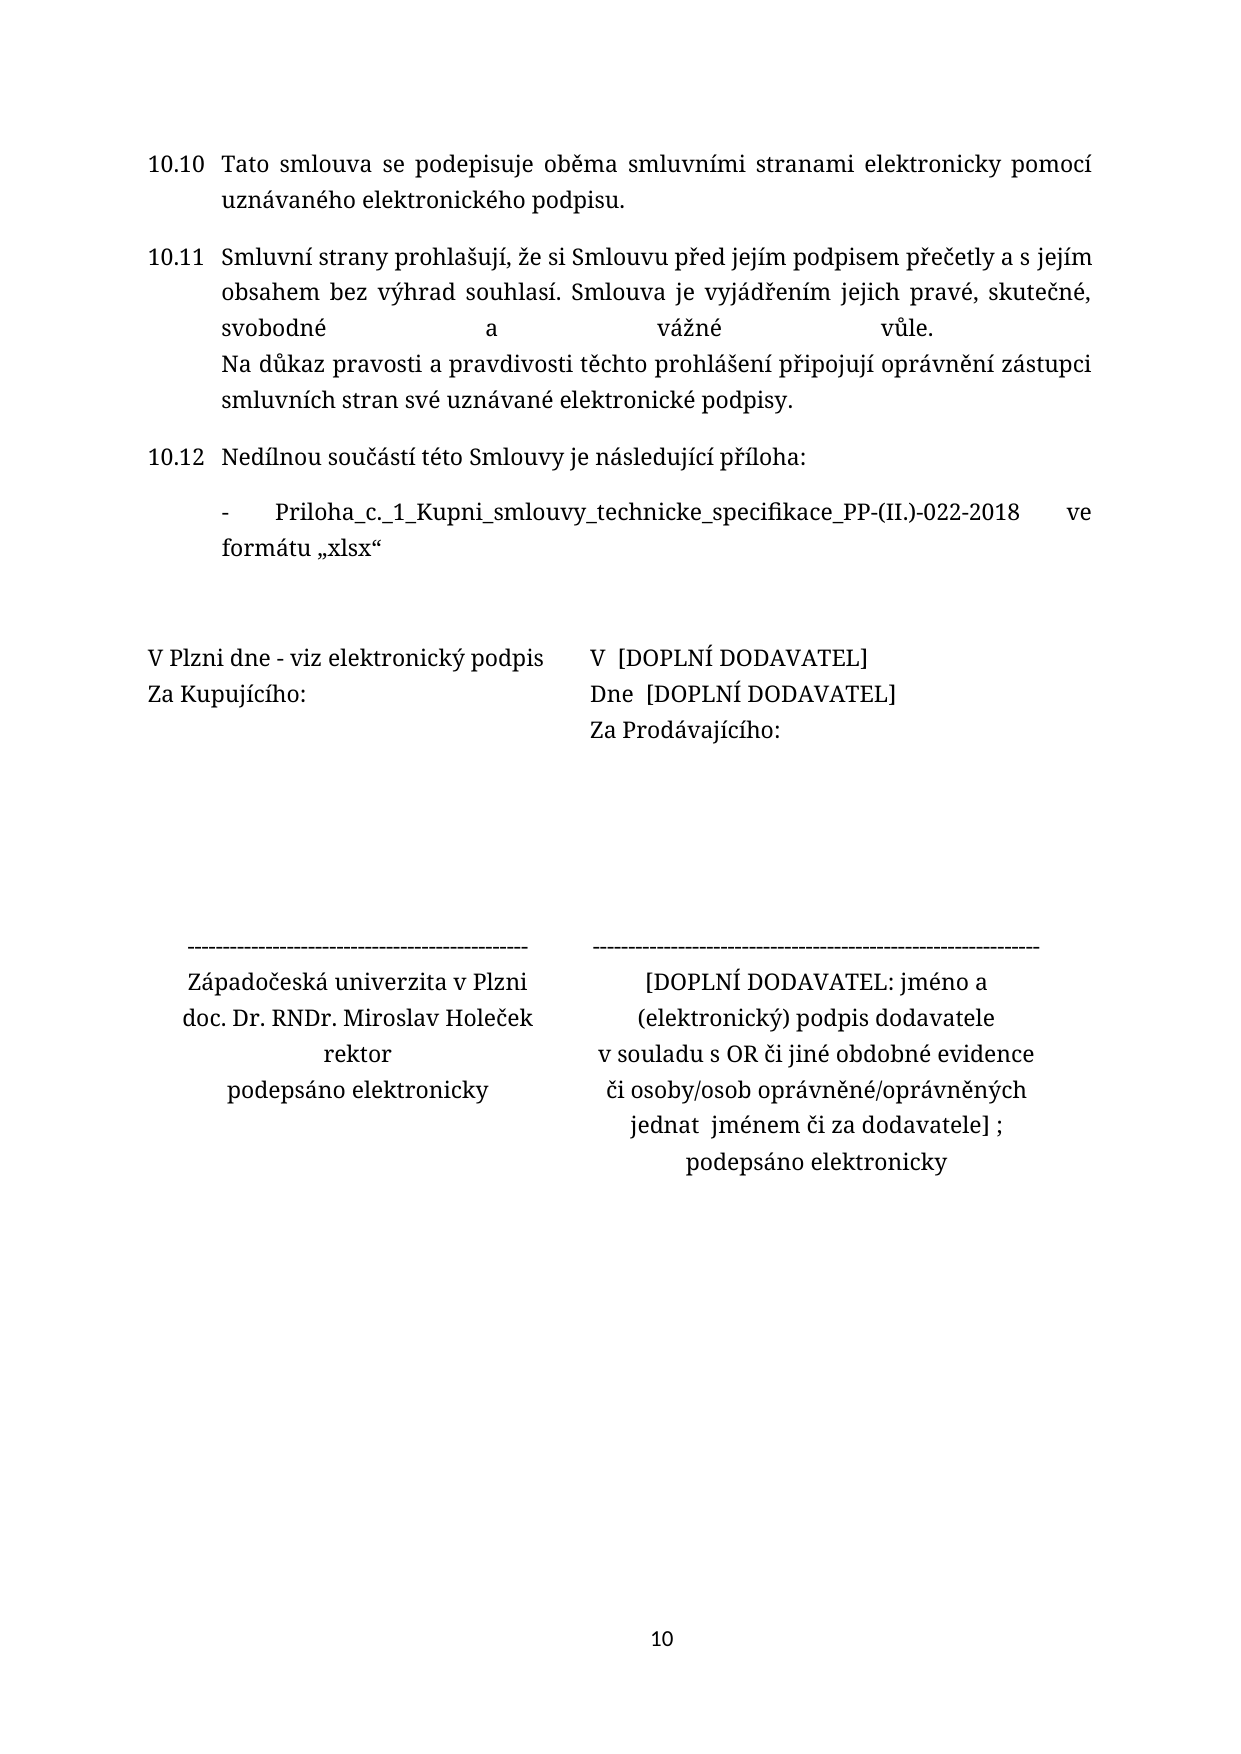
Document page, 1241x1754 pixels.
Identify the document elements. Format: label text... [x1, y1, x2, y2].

text - Priloha_c._1_Kupni_smlouvy_technicke_specifikace_PP-(II.)-022-2018 ve formátu „xlsx“ [222, 496, 1092, 563]
text 10.10 Tato smlouva se podepisuje oběma smluvními stranami elektronicky pomocí uznávaného elektronického podpisu. [148, 148, 1092, 215]
text 10.12 Nedílnou součástí této Smlouvy je následující příloha: [148, 441, 1092, 472]
text 10.11 Smluvní strany prohlašují, že si Smlouvu před jejím podpisem přečetly a s jejím obsahem bez výhrad souhlasí. Smlouva je vyjádřením jejich pravé, skutečné, svobodné a vážné vůle. Na důkaz pravosti a pravdivosti těchto prohlášení připojují oprávnění zástupci smluvních stran své uznávané elektronické podpisy. [148, 240, 1092, 415]
table_header V Plzni dne - viz elektronický podpis Za Kupujícího: ------------------------------------------------ Západočeská univerzita v Plzni doc. Dr. RNDr. Miroslav Holeček rektor podepsáno elektronicky [136, 642, 579, 1181]
table_header V [DOPLNÍ DODAVATEL] Dne [DOPLNÍ DODAVATEL] Za Prodávajícího: --------------------------------------------------------------- [DOPLNÍ DODAVATEL: jméno a (elektronický) podpis dodavatele v souladu s OR či jiné obdobné evidence či osoby/osob oprávněné/oprávněných jednat jménem či za dodavatele] ; podepsáno elektronicky [579, 642, 1054, 1181]
